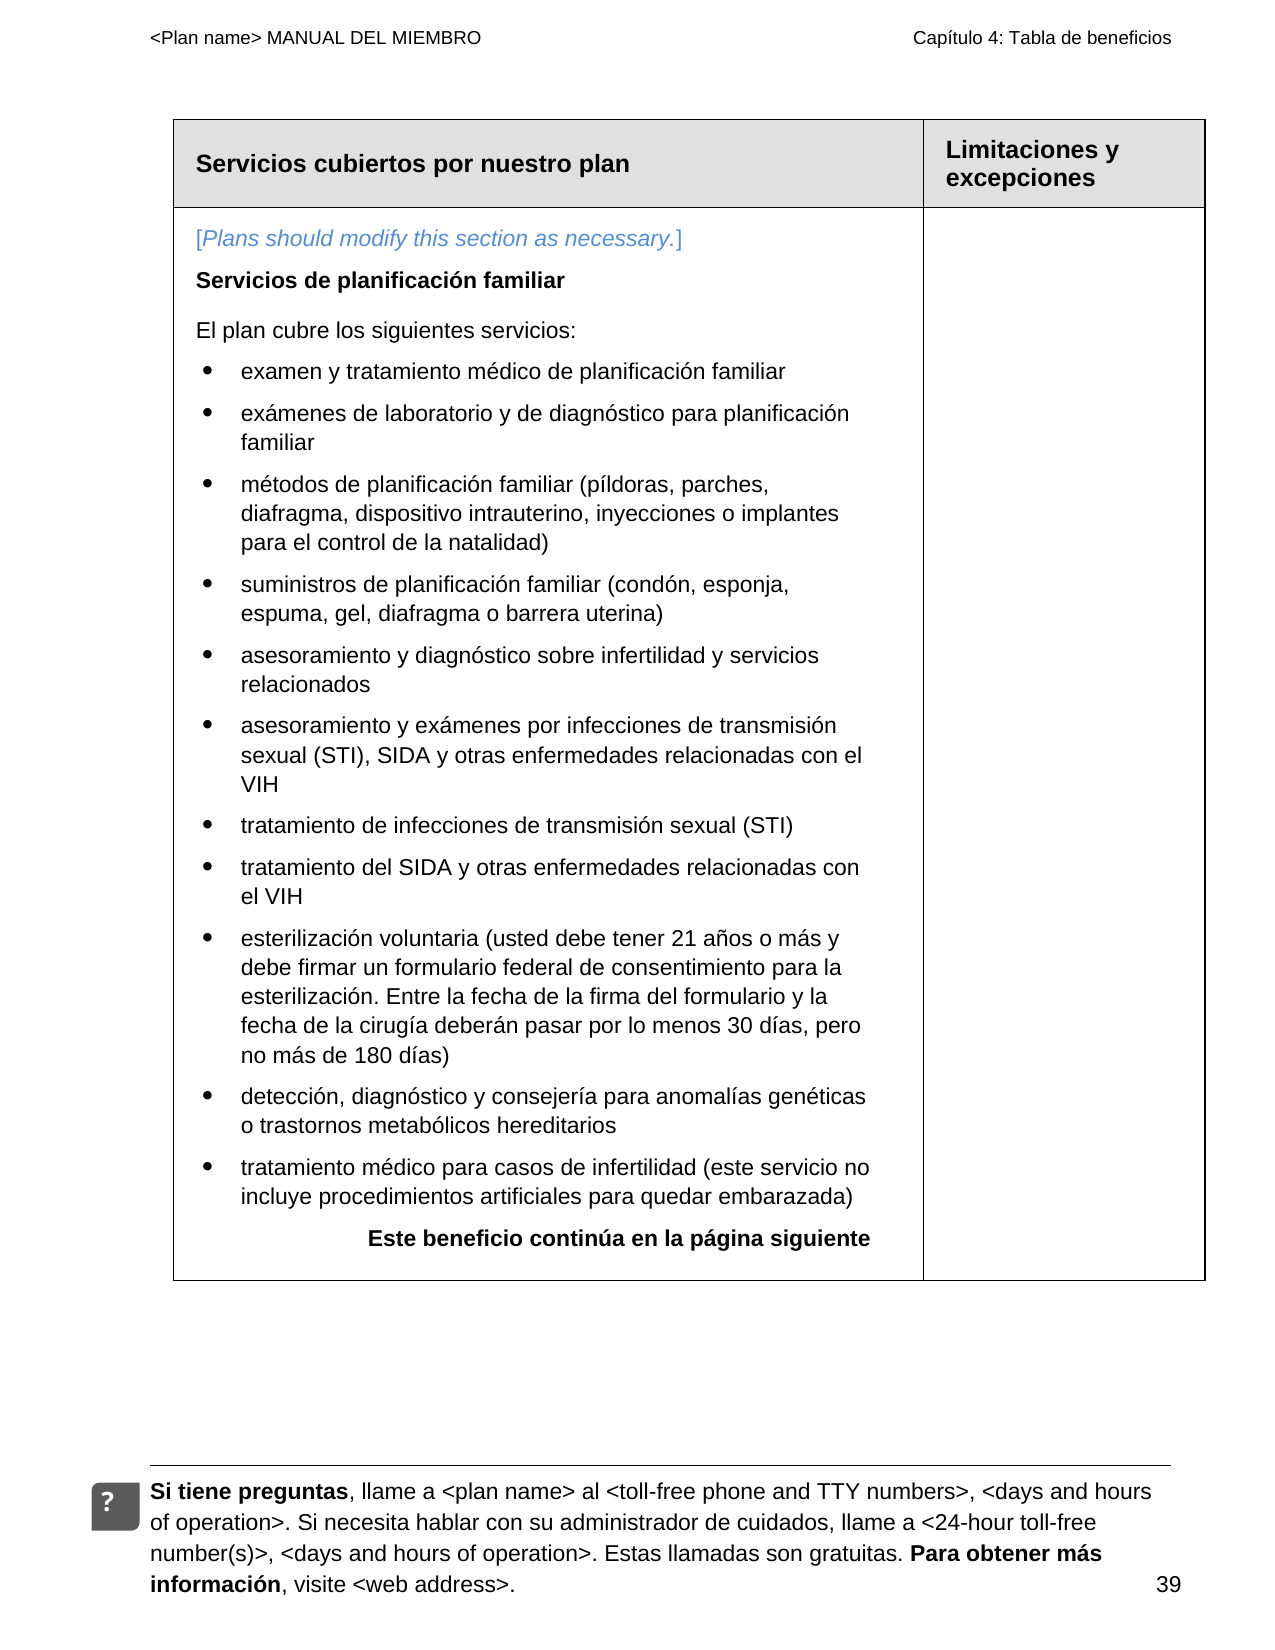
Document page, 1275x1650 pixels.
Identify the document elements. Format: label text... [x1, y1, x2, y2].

table_header Servicios cubiertos por nuestro plan [174, 120, 923, 207]
table_cell [924, 208, 1204, 1280]
table_cell [Plans should modify this section as necessary.] Servicios de planificación familiar El plan cubre los siguientes servicios: examen y tratamiento médico de planificación familiar exámenes de laboratorio y de diagnóstico para planificación familiar métodos de planificación familiar (píldoras, parches, diafragma, dispositivo intrauterino, inyecciones o implantes para el control de la natalidad) suministros de planificación familiar (condón, esponja, espuma, gel, diafragma o barrera uterina) asesoramiento y diagnóstico sobre infertilidad y servicios relacionados asesoramiento y exámenes por infecciones de transmisión sexual (STI), SIDA y otras enfermedades relacionadas con el VIH tratamiento de infecciones de transmisión sexual (STI) tratamiento del SIDA y otras enfermedades relacionadas con el VIH esterilización voluntaria (usted debe tener 21 años o más y debe firmar un formulario federal de consentimiento para la esterilización. Entre la fecha de la firma del formulario y la fecha de la cirugía deberán pasar por lo menos 30 días, pero no más de 180 días) detección, diagnóstico y consejería para anomalías genéticas o trastornos metabólicos hereditarios tratamiento médico para casos de infertilidad (este servicio no incluye procedimientos artificiales para quedar embarazada) Este beneficio continúa en la página siguiente [174, 208, 923, 1280]
table_header Limitaciones y excepciones [924, 120, 1204, 207]
